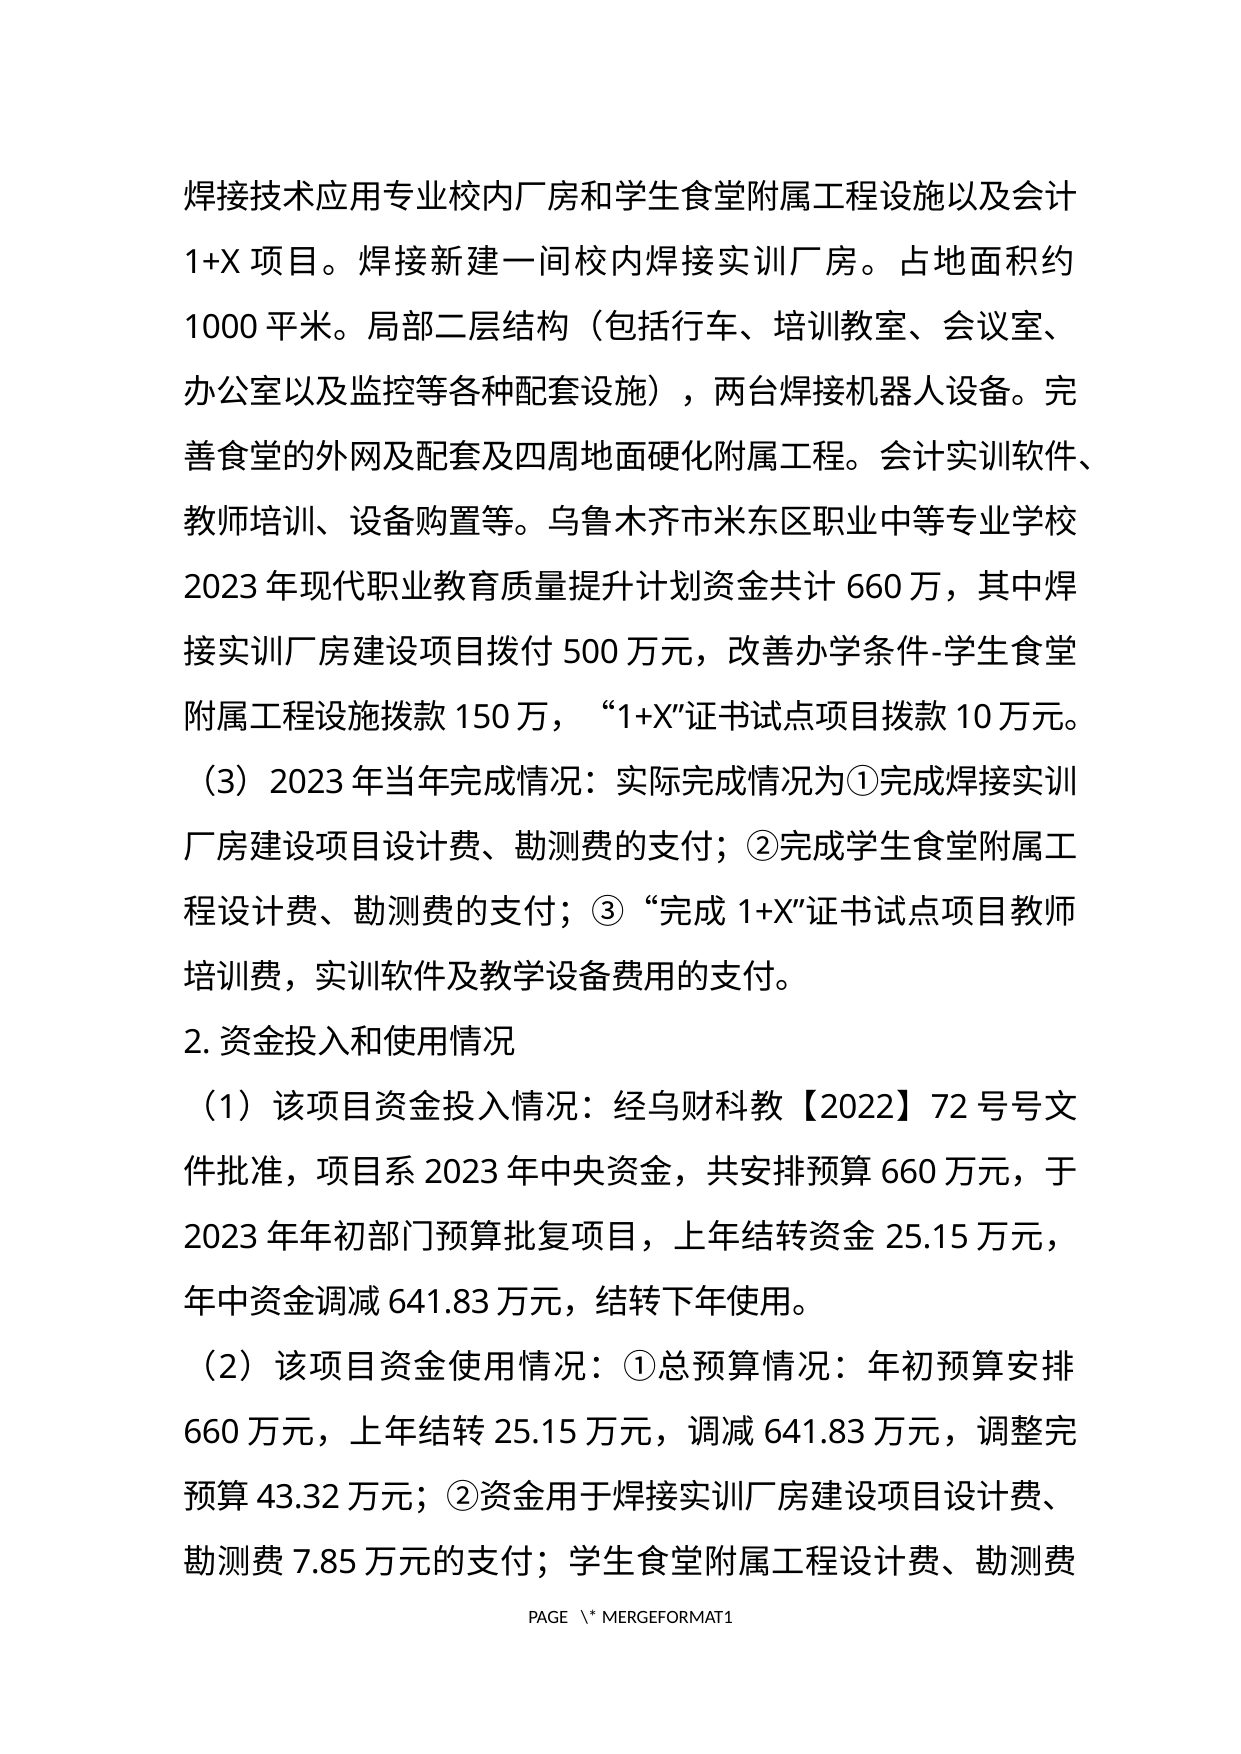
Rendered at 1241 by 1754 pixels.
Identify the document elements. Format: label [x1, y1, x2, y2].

text [183, 162, 1078, 1592]
